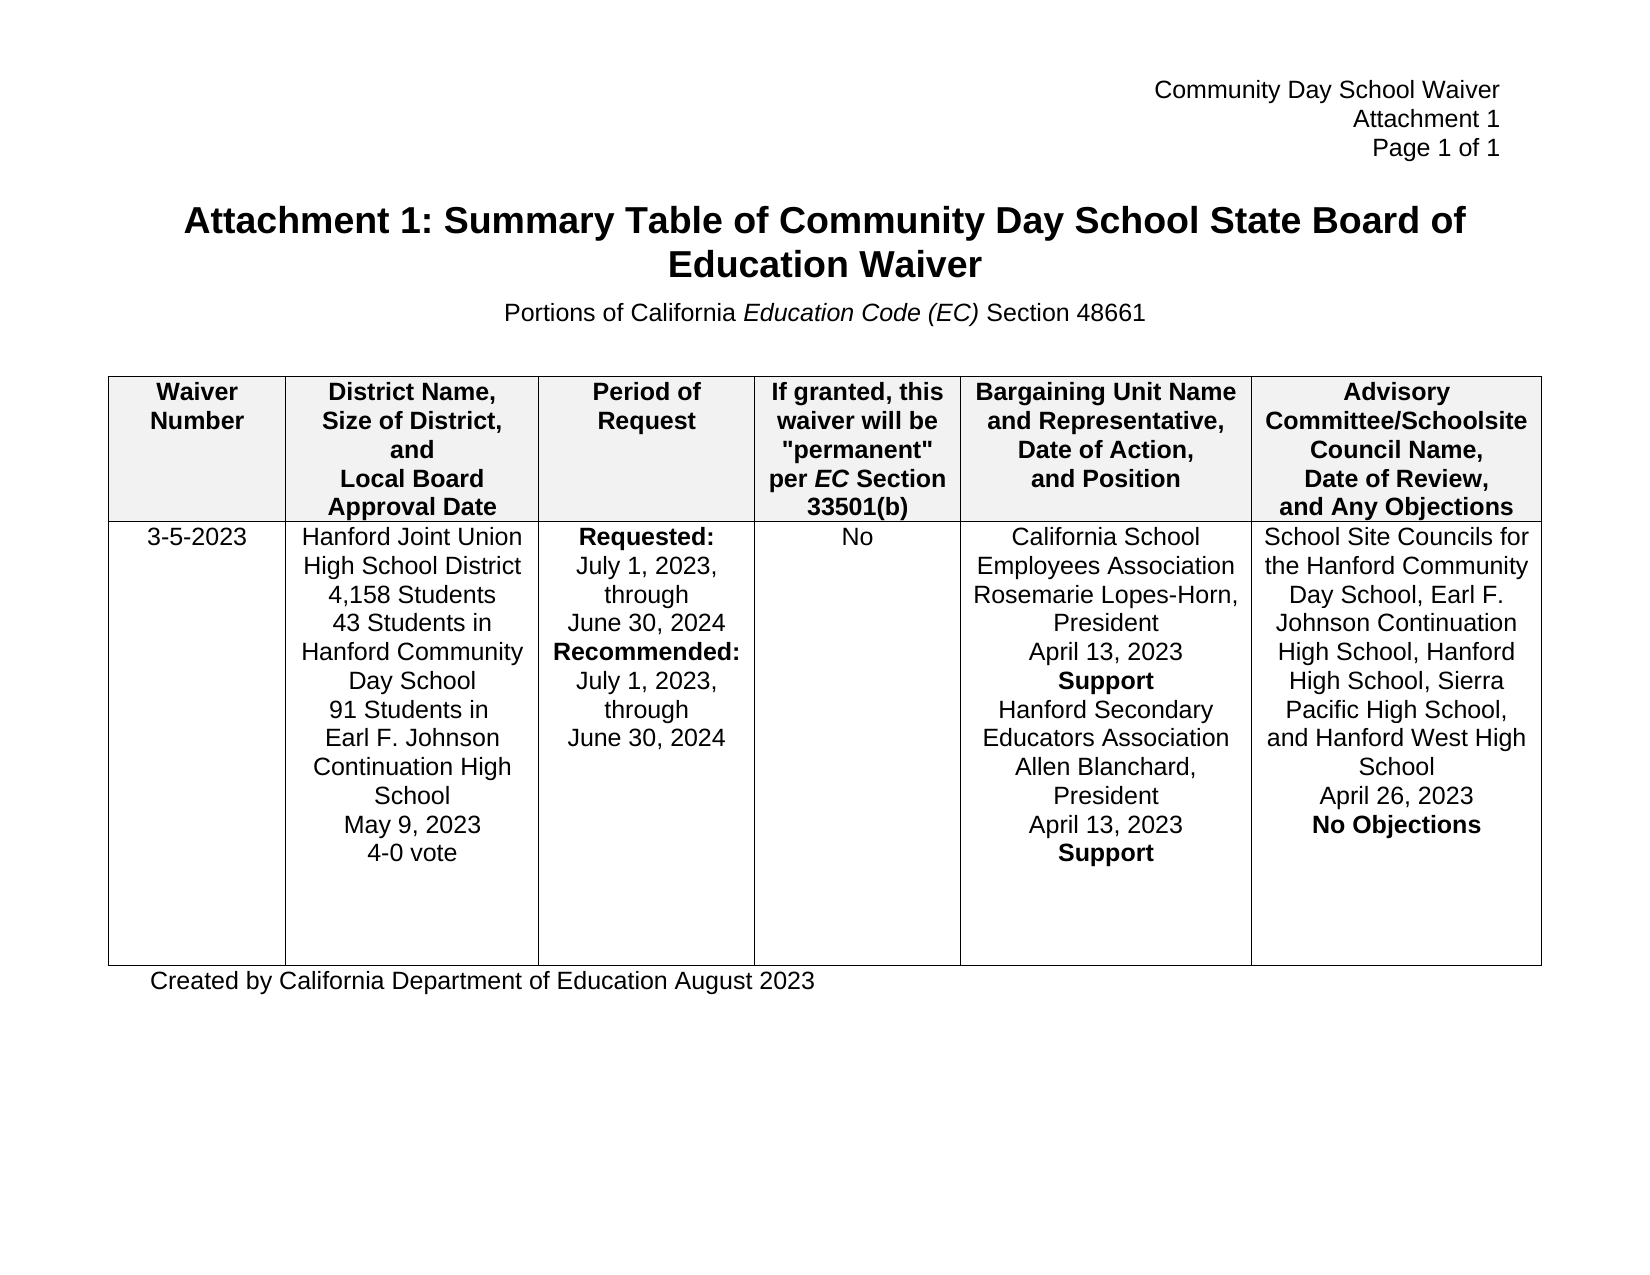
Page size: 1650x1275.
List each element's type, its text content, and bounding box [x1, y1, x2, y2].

table_cell School Site Councils for the Hanford Community Day School, Earl F. Johnson Continuation High School, Hanford High School, Sierra Pacific High School, and Hanford West High School April 26, 2023 No Objections [1252, 522, 1541, 965]
table_cell Hanford Joint Union High School District 4,158 Students 43 Students in Hanford Community Day School 91 Students in Earl F. Johnson Continuation High School May 9, 2023 4-0 vote [286, 522, 538, 965]
text Portions of California Education Code (EC) Section 48661 [150, 297, 1500, 326]
subtitle Attachment 1: Summary Table of Community Day School State Board of Education Waiver [150, 199, 1500, 285]
table_header If granted, this waiver will be "permanent" per EC Section 33501(b) [755, 377, 960, 521]
table_cell California School Employees Association Rosemarie Lopes-Horn, President April 13, 2023 Support Hanford Secondary Educators Association Allen Blanchard, President April 13, 2023 Support [961, 522, 1251, 965]
text Created by California Department of Education August 2023 [150, 966, 1500, 995]
table_header Bargaining Unit Name and Representative, Date of Action, and Position [961, 377, 1251, 521]
table_header Advisory Committee/Schoolsite Council Name, Date of Review, and Any Objections [1252, 377, 1541, 521]
table_header Period of Request [539, 377, 754, 521]
table_cell No [755, 522, 960, 965]
table_header Waiver Number [109, 377, 285, 521]
table_header District Name, Size of District, and Local Board Approval Date [286, 377, 538, 521]
table_cell 3-5-2023 [109, 522, 285, 965]
table_cell Requested: July 1, 2023, through June 30, 2024 Recommended: July 1, 2023, through June 30, 2024 [539, 522, 754, 965]
